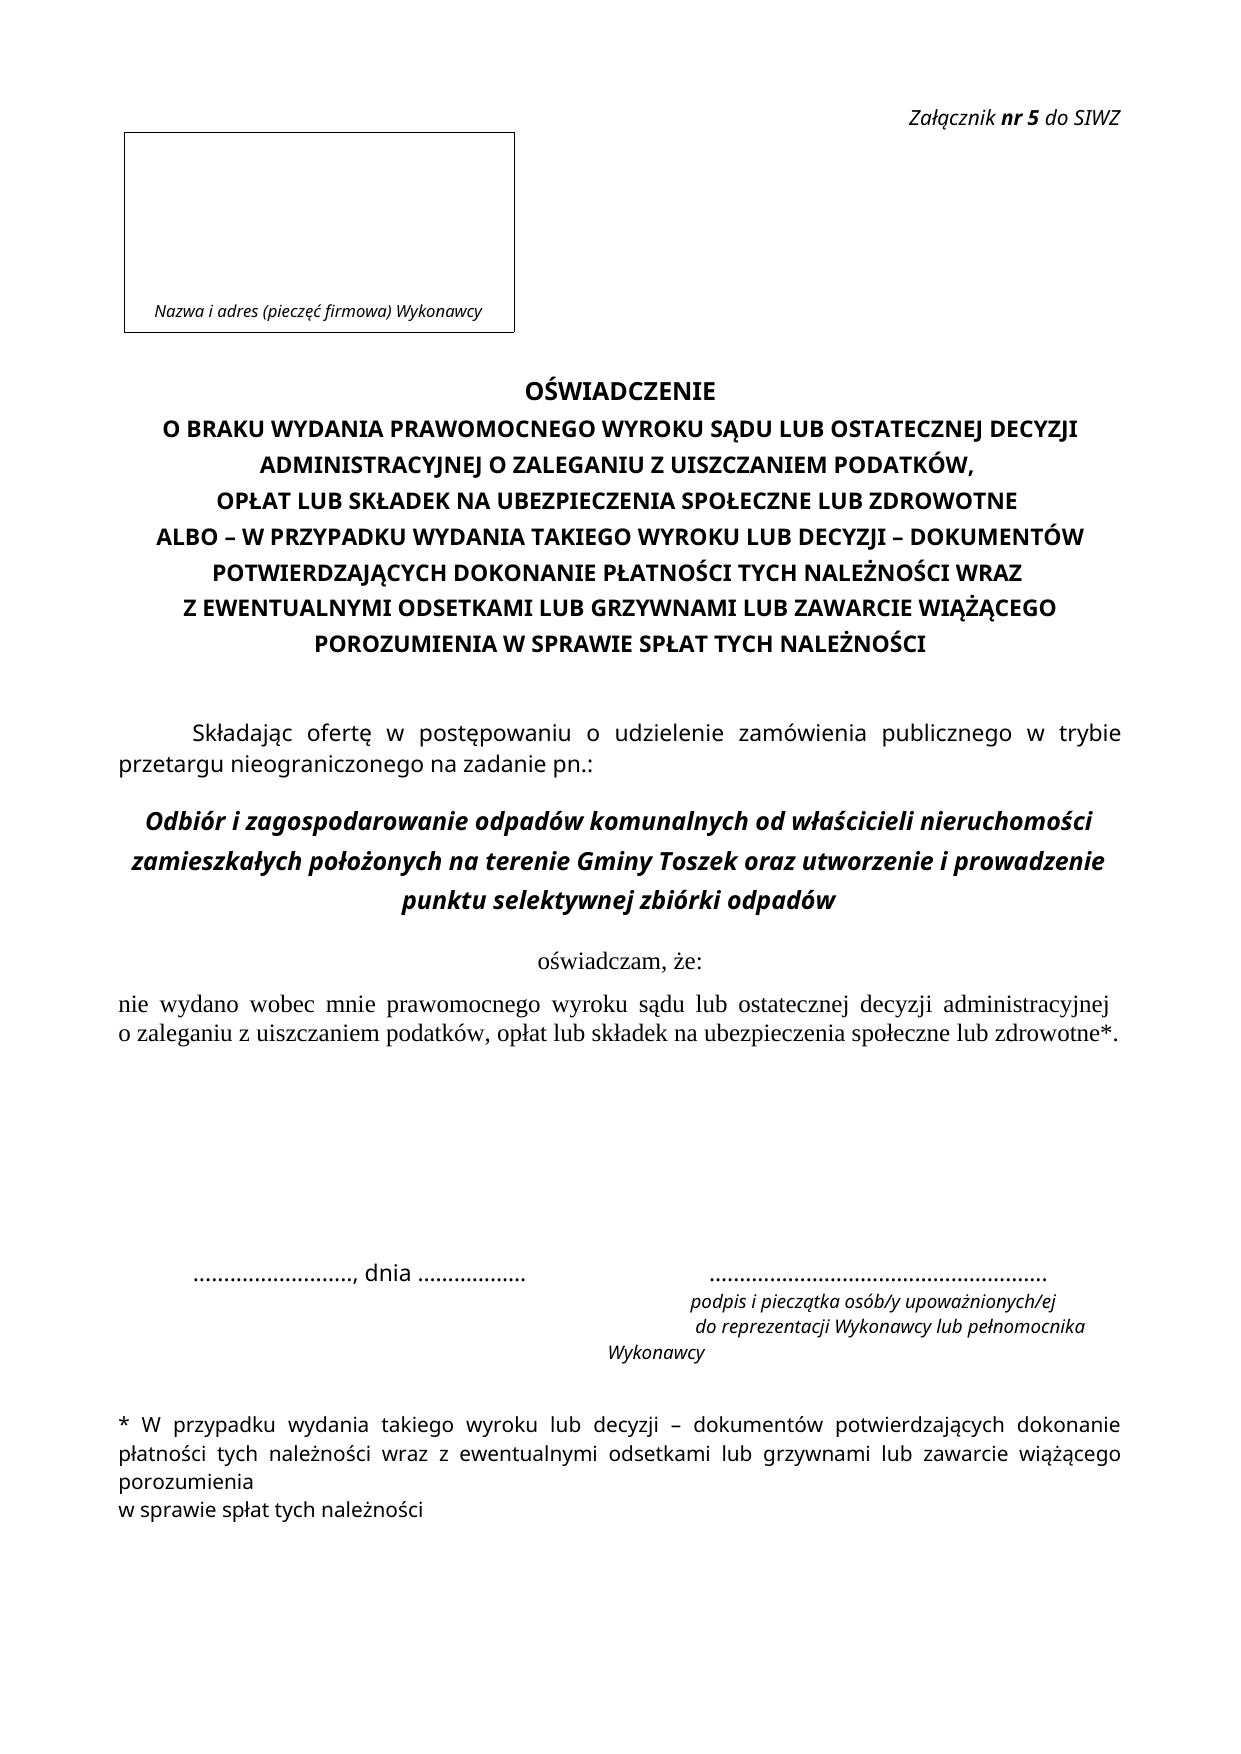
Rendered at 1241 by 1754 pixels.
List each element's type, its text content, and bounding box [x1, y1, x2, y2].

text Załącznik nr 5 do SIWZ [488, 103, 1122, 132]
text Odbiór i zagospodarowanie odpadów komunalnych od właścicieli nieruchomości zamieszkałych położonych na terenie Gminy Toszek oraz utworzenie i prowadzenie punktu selektywnej zbiórki odpadów [118, 804, 1122, 916]
text .........................., dnia ……………… .………………………………………………. [118, 1257, 1122, 1288]
text nie wydano wobec mnie prawomocnego wyroku sądu lub ostatecznej decyzji administracyjnej o zaleganiu z uiszczaniem podatków, opłat lub składek na ubezpieczenia społeczne lub zdrowotne*. [118, 989, 1122, 1047]
text OŚWIADCZENIE [118, 373, 1122, 408]
text Składając ofertę w postępowaniu o udzielenie zamówienia publicznego w trybie przetargu nieograniczonego na zadanie pn.: [118, 716, 1122, 779]
table_header Nazwa i adres (pieczęć firmowa) Wykonawcy [125, 133, 514, 332]
text oświadczam, że: [118, 946, 1122, 975]
text O BRAKU WYDANIA PRAWOMOCNEGO WYROKU SĄDU LUB OSTATECZNEJ DECYZJI ADMINISTRACYJNEJ O ZALEGANIU Z UISZCZANIEM PODATKÓW, OPŁAT LUB SKŁADEK NA UBEZPIECZENIA SPOŁECZNE LUB ZDROWOTNE ALBO – W PRZYPADKU WYDANIA TAKIEGO WYROKU LUB DECYZJI – DOKUMENTÓW POTWIERDZAJĄCYCH DOKONANIE PŁATNOŚCI TYCH NALEŻNOŚCI WRAZ Z EWENTUALNYMI ODSETKAMI LUB GRZYWNAMI LUB ZAWARCIE WIĄŻĄCEGO POROZUMIENIA W SPRAWIE SPŁAT TYCH NALEŻNOŚCI [118, 413, 1122, 659]
text podpis i pieczątka osób/y upoważnionych/ej do reprezentacji Wykonawcy lub pełnomocnika Wykonawcy [192, 1288, 1122, 1365]
text * W przypadku wydania takiego wyroku lub decyzji – dokumentów potwierdzających dokonanie płatności tych należności wraz z ewentualnymi odsetkami lub grzywnami lub zawarcie wiążącego porozumienia w sprawie spłat tych należności [118, 1410, 1122, 1524]
